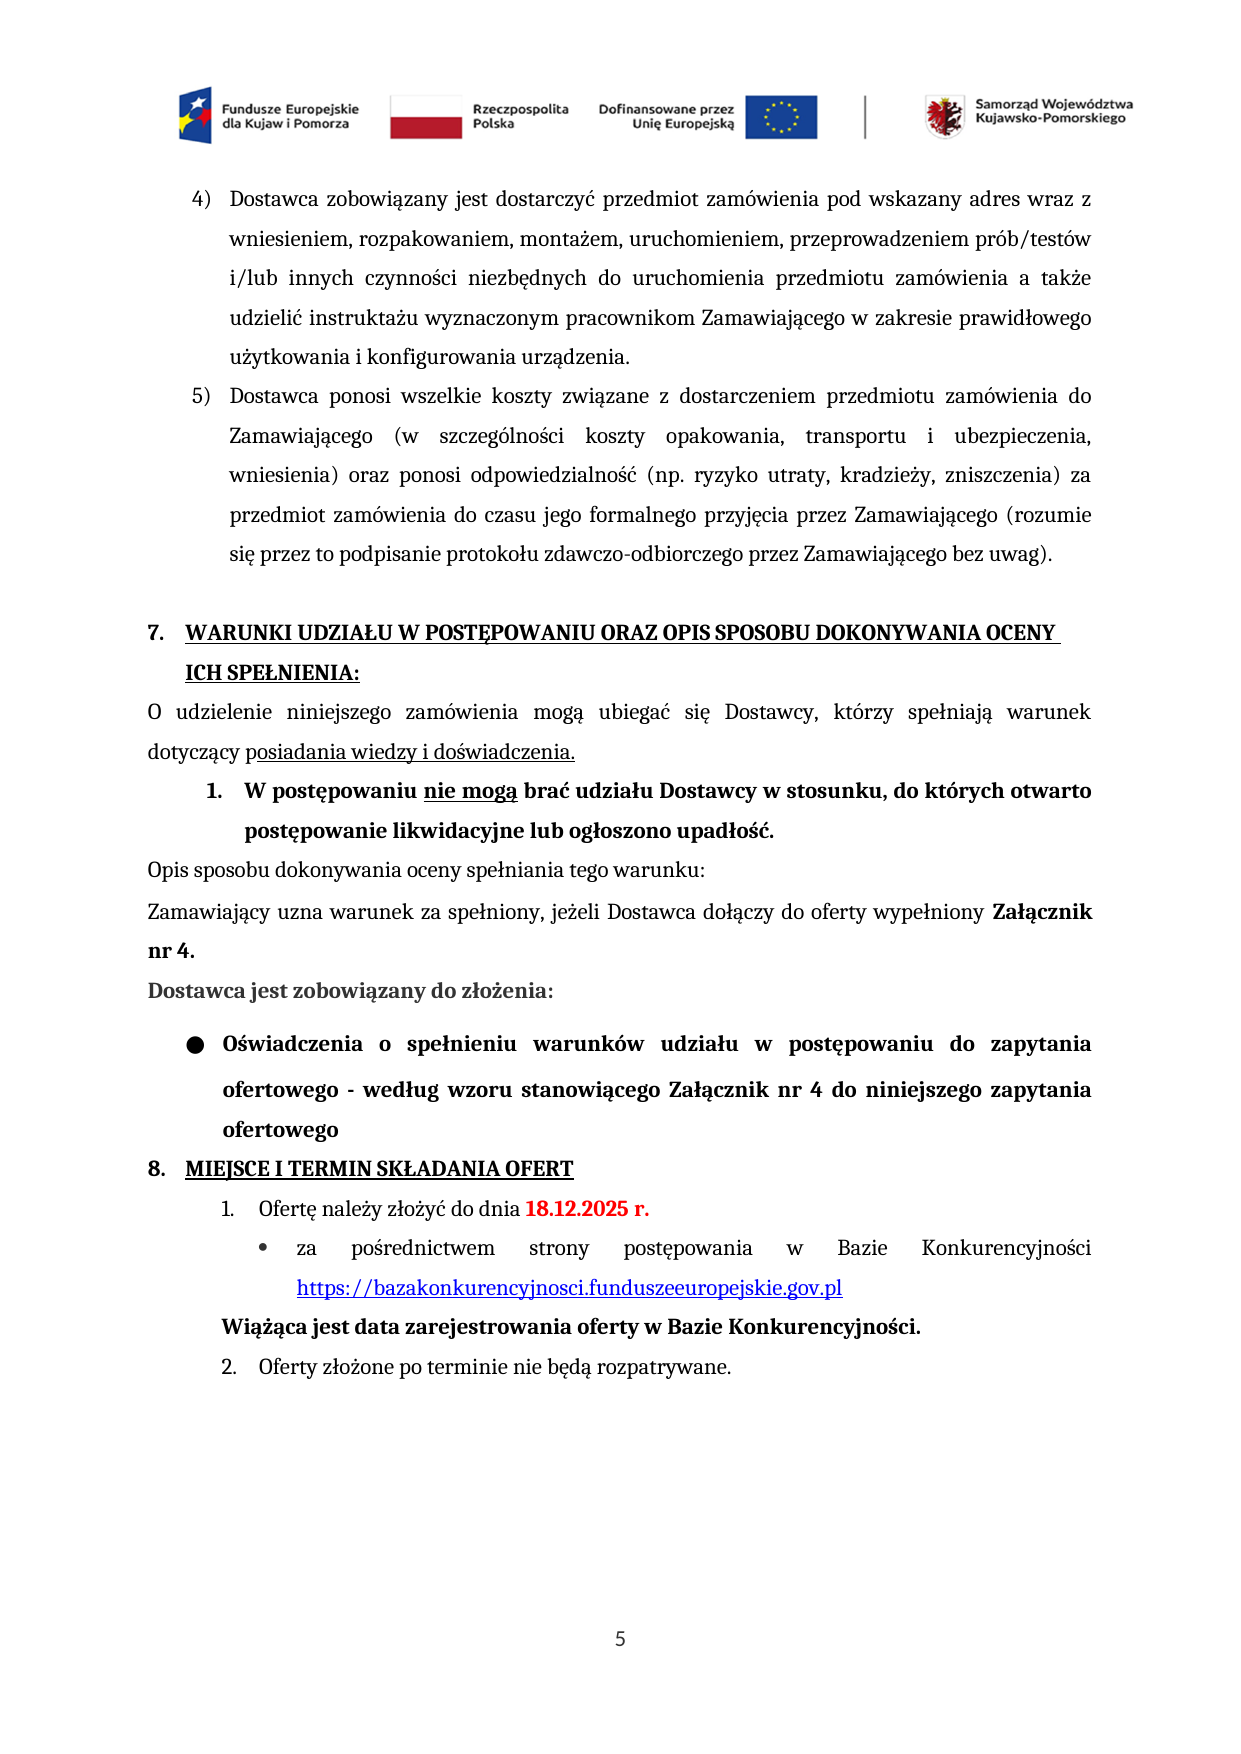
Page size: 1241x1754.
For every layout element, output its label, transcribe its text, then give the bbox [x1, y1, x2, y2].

list Oświadczenia o spełnieniu warunków udziału w postępowaniu do zapytania ofertowego - według wzoru stanowiącego Załącznik nr 4 do niniejszego zapytania ofertowego [185, 1017, 1093, 1143]
list MIEJSCE I TERMIN SKŁADANIA OFERT [148, 1156, 1093, 1182]
list Ofertę należy złożyć do dnia 18.12.2025 r. [221, 1196, 1093, 1222]
list za pośrednictwem strony postępowania w Bazie Konkurencyjności https://bazakonkurencyjnosci.funduszeeuropejskie.gov.pl [259, 1235, 1093, 1301]
list W postępowaniu nie mogą brać udziału Dostawcy w stosunku, do których otwarto postępowanie likwidacyjne lub ogłoszono upadłość. [207, 778, 1093, 844]
text O udzielenie niniejszego zamówienia mogą ubiegać się Dostawcy, którzy spełniają warunek dotyczący posiadania wiedzy i doświadczenia. [148, 699, 1093, 765]
list Oferty złożone po terminie nie będą rozpatrywane. [221, 1353, 1093, 1380]
list Dostawca zobowiązany jest dostarczyć przedmiot zamówienia pod wskazany adres wraz z wniesieniem, rozpakowaniem, montażem, uruchomieniem, przeprowadzeniem prób/testów i/lub innych czynności niezbędnych do uruchomienia przedmiotu zamówienia a także udzielić instruktażu wyznaczonym pracownikom Zamawiającego w zakresie prawidłowego użytkowania i konfigurowania urządzenia. [192, 186, 1093, 370]
list Dostawca ponosi wszelkie koszty związane z dostarczeniem przedmiotu zamówienia do Zamawiającego (w szczególności koszty opakowania, transportu i ubezpieczenia, wniesienia) oraz ponosi odpowiedzialność (np. ryzyko utraty, kradzieży, zniszczenia) za przedmiot zamówienia do czasu jego formalnego przyjęcia przez Zamawiającego (rozumie się przez to podpisanie protokołu zdawczo-odbiorczego przez Zamawiającego bez uwag). [192, 383, 1093, 567]
list WARUNKI UDZIAŁU W POSTĘPOWANIU ORAZ OPIS SPOSOBU DOKONYWANIA OCENY ICH SPEŁNIENIA: [148, 620, 1093, 686]
text Wiążąca jest data zarejestrowania oferty w Bazie Konkurencyjności. [148, 1314, 1093, 1340]
text Opis sposobu dokonywania oceny spełniania tego warunku: [148, 857, 1093, 883]
picture [147, 73, 1162, 158]
text Zamawiający uzna warunek za spełniony, jeżeli Dostawca dołączy do oferty wypełniony Załącznik nr 4. [148, 898, 1093, 964]
text Dostawca jest zobowiązany do złożenia: [148, 977, 1093, 1004]
